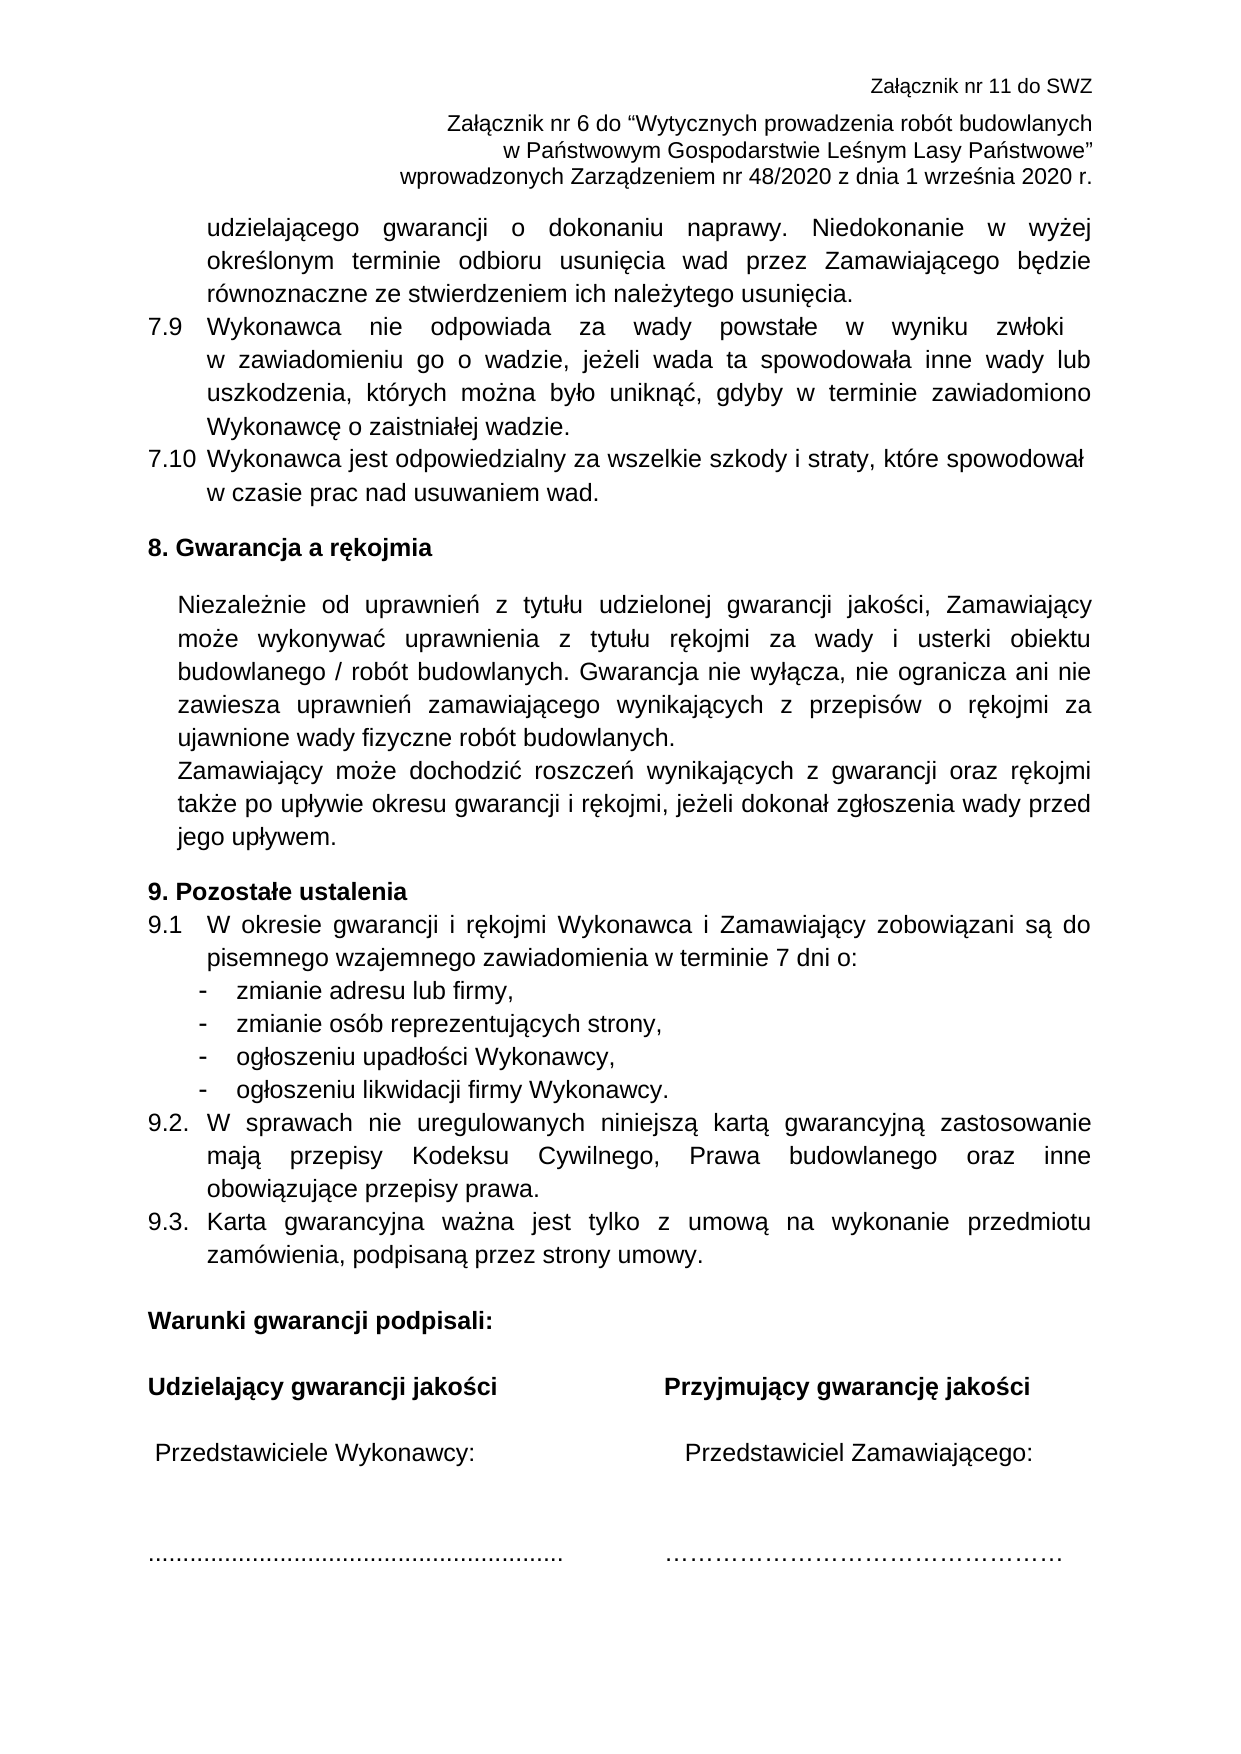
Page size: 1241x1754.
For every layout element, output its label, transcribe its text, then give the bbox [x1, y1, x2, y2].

text Warunki gwarancji podpisali: [148, 1306, 1093, 1335]
list ogłoszeniu likwidacji firmy Wykonawcy. [199, 1075, 1093, 1104]
text 9.2. W sprawach nie uregulowanych niniejszą kartą gwarancyjną zastosowanie mają przepisy Kodeksu Cywilnego, Prawa budowlanego oraz inne obowiązujące przepisy prawa. [148, 1108, 1093, 1203]
list ogłoszeniu upadłości Wykonawcy, [199, 1042, 1093, 1071]
list zmianie adresu lub firmy, [199, 976, 1093, 1004]
text 8. Gwarancja a rękojmia [148, 532, 1093, 561]
text 7.10 Wykonawca jest odpowiedzialny za wszelkie szkody i straty, które spowodował w czasie prac nad usuwaniem wad. [148, 444, 1093, 506]
text 7.9 Wykonawca nie odpowiada za wady powstałe w wyniku zwłoki w zawiadomieniu go o wadzie, jeżeli wada ta spowodowała inne wady lub uszkodzenia, których można było uniknąć, gdyby w terminie zawiadomiono Wykonawcę o zaistniałej wadzie. [148, 312, 1093, 440]
text 9. Pozostałe ustalenia [148, 877, 1093, 905]
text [148, 213, 1093, 308]
text Niezależnie od uprawnień z tytułu udzielonej gwarancji jakości, Zamawiający może wykonywać uprawnienia z tytułu rękojmi za wady i usterki obiektu budowlanego / robót budowlanych. Gwarancja nie wyłącza, nie ogranicza ani nie zawiesza uprawnień zamawiającego wynikających z przepisów o rękojmi za ujawnione wady fizyczne robót budowlanych. [177, 591, 1093, 751]
text ............................................................ ………………………………………… [148, 1537, 1093, 1566]
text Udzielający gwarancji jakości Przyjmujący gwarancję jakości [148, 1372, 1093, 1401]
text 9.1 W okresie gwarancji i rękojmi Wykonawca i Zamawiający zobowiązani są do pisemnego wzajemnego zawiadomienia w terminie 7 dni o: [148, 910, 1093, 971]
list zmianie osób reprezentujących strony, [199, 1009, 1093, 1038]
text Zamawiający może dochodzić roszczeń wynikających z gwarancji oraz rękojmi także po upływie okresu gwarancji i rękojmi, jeżeli dokonał zgłoszenia wady przed jego upływem. [118, 756, 1093, 850]
text Przedstawiciele Wykonawcy: Przedstawiciel Zamawiającego: [148, 1438, 1093, 1467]
text 9.3. Karta gwarancyjna ważna jest tylko z umową na wykonanie przedmiotu zamówienia, podpisaną przez strony umowy. [148, 1207, 1093, 1269]
